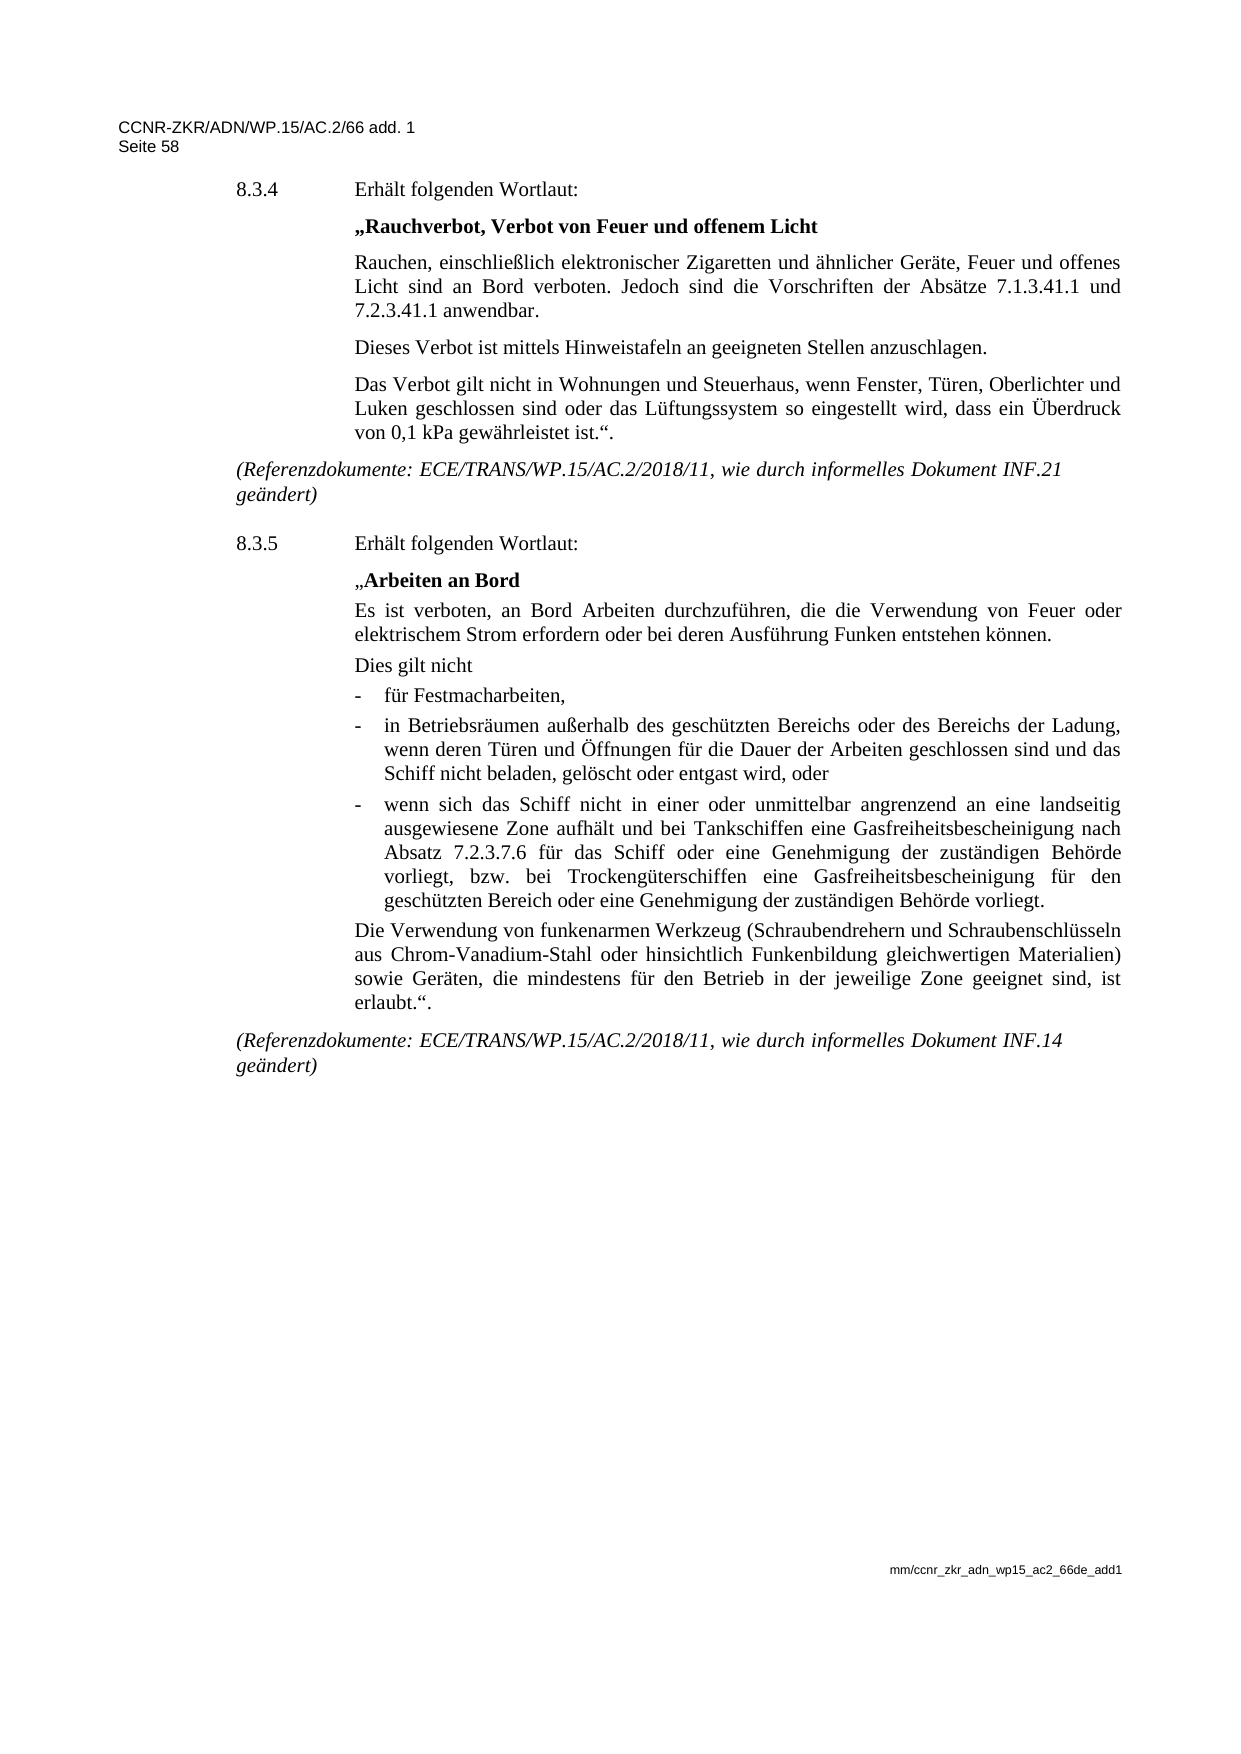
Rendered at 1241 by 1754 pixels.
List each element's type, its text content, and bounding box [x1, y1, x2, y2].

text Das Verbot gilt nicht in Wohnungen und Steuerhaus, wenn Fenster, Türen, Oberlichter und Luken geschlossen sind oder das Lüftungssystem so eingestellt wird, dass ein Überdruck von 0,1 kPa gewährleistet ist.“. [354, 372, 1122, 444]
text Dieses Verbot ist mittels Hinweistafeln an geeigneten Stellen anzuschlagen. [354, 335, 1122, 359]
text 8.3.5 Erhält folgenden Wortlaut: [236, 531, 1122, 555]
text - in Betriebsräumen außerhalb des geschützten Bereichs oder des Bereichs der Ladung, wenn deren Türen und Öffnungen für die Dauer der Arbeiten geschlossen sind und das Schiff nicht beladen, gelöscht oder entgast wird, oder [354, 713, 1122, 785]
text - wenn sich das Schiff nicht in einer oder unmittelbar angrenzend an eine landseitig ausgewiesene Zone aufhält und bei Tankschiffen eine Gasfreiheitsbescheinigung nach Absatz 7.2.3.7.6 für das Schiff oder eine Genehmigung der zuständigen Behörde vorliegt, bzw. bei Trockengüterschiffen eine Gasfreiheitsbescheinigung für den geschützten Bereich oder eine Genehmigung der zuständigen Behörde vorliegt. [354, 792, 1122, 912]
text Dies gilt nicht [354, 652, 1122, 677]
text Die Verwendung von funkenarmen Werkzeug (Schraubendrehern und Schraubenschlüsseln aus Chrom-Vanadium-Stahl oder hinsichtlich Funkenbildung gleichwertigen Materialien) sowie Geräten, die mindestens für den Betrieb in der jeweilige Zone geeignet sind, ist erlaubt.“. [354, 918, 1122, 1014]
text Rauchen, einschließlich elektronischer Zigaretten und ähnlicher Geräte, Feuer und offenes Licht sind an Bord verboten. Jedoch sind die Vorschriften der Absätze 7.1.3.41.1 und 7.2.3.41.1 anwendbar. [354, 250, 1122, 322]
text „Arbeiten an Bord [354, 568, 1122, 592]
text Es ist verboten, an Bord Arbeiten durchzuführen, die die Verwendung von Feuer oder elektrischem Strom erfordern oder bei deren Ausführung Funken entstehen können. [354, 598, 1122, 646]
text (Referenzdokumente: ECE/TRANS/WP.15/AC.2/2018/11, wie durch informelles Dokument INF.21 geändert) [236, 456, 1063, 506]
text - für Festmacharbeiten, [354, 683, 1122, 707]
text „Rauchverbot, Verbot von Feuer und offenem Licht [354, 214, 1122, 238]
text 8.3.4 Erhält folgenden Wortlaut: [236, 177, 1122, 201]
text (Referenzdokumente: ECE/TRANS/WP.15/AC.2/2018/11, wie durch informelles Dokument INF.14 geändert) [236, 1027, 1063, 1077]
